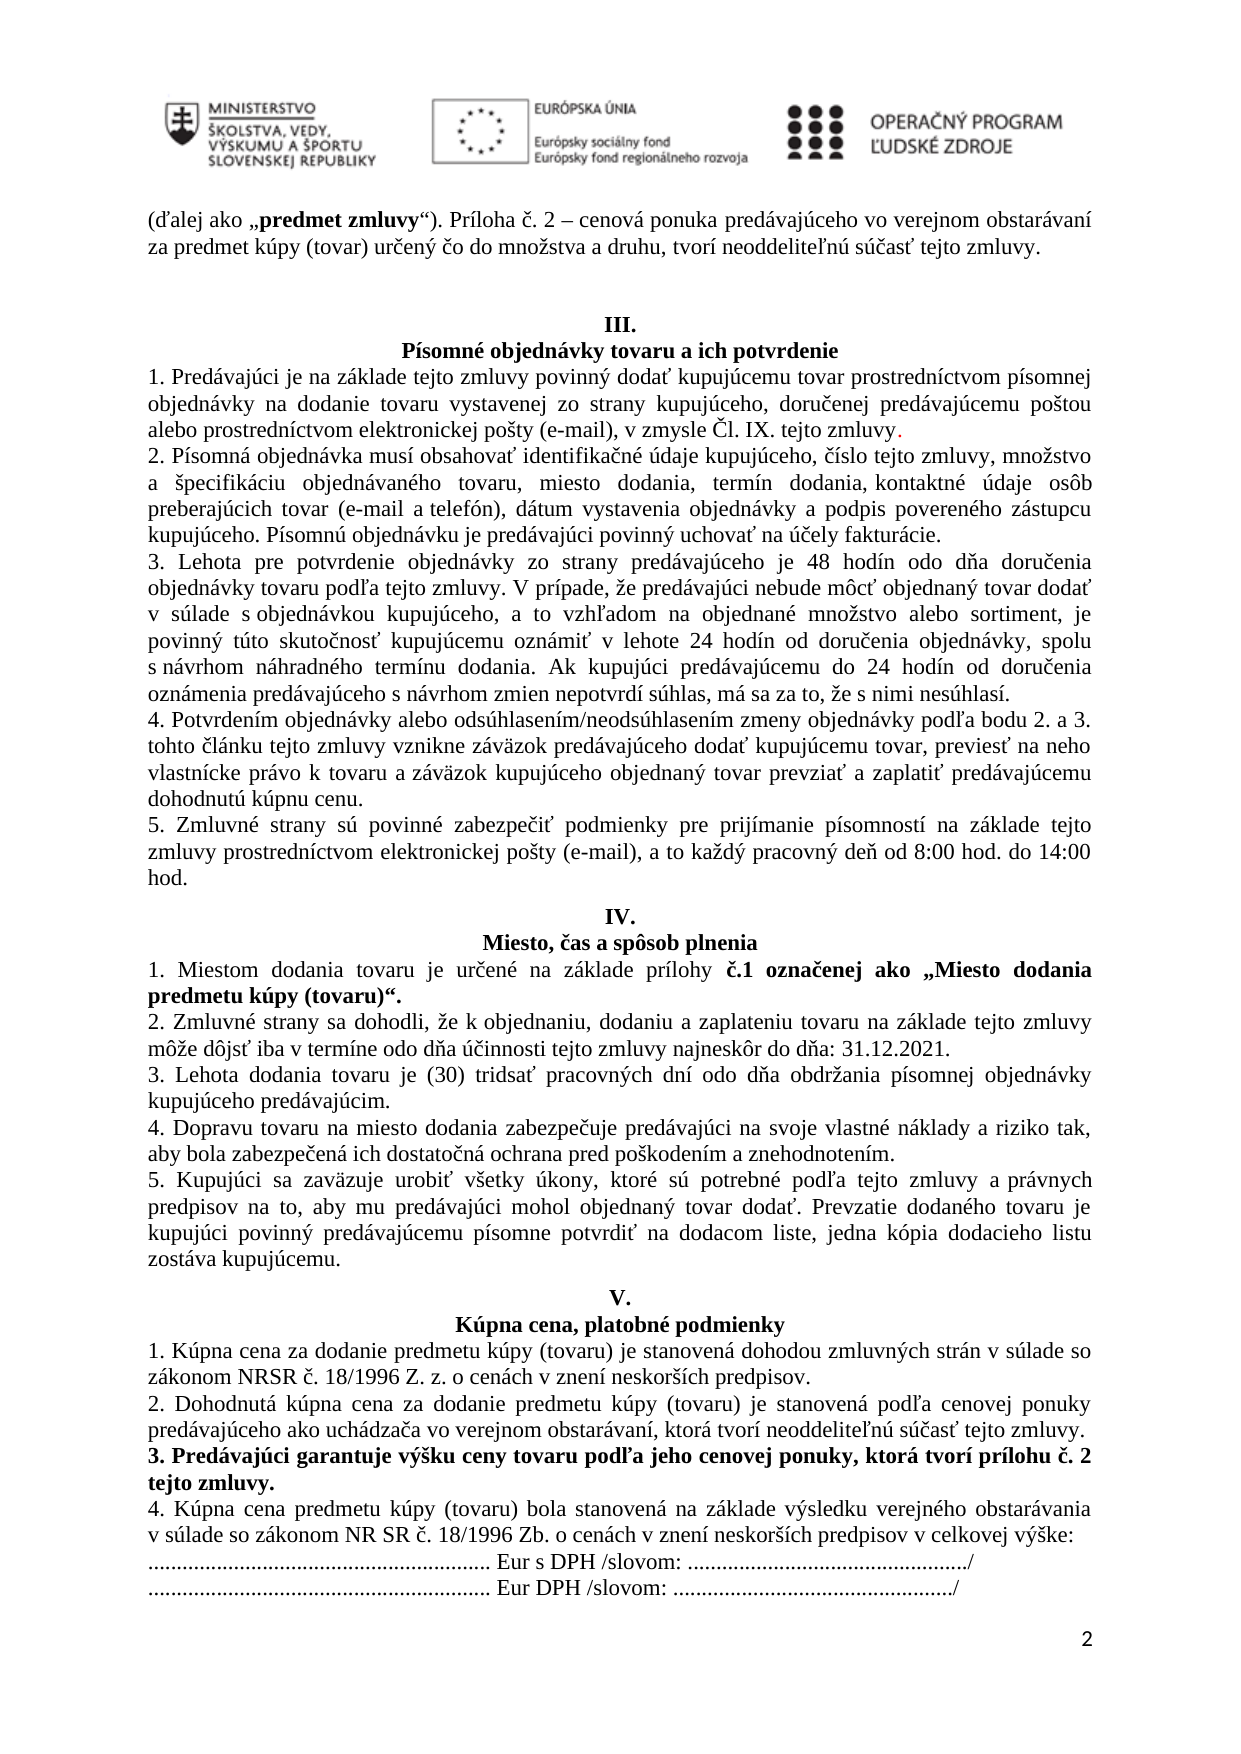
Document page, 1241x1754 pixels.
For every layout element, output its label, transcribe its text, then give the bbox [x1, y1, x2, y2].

text 2. Písomná objednávka musí obsahovať identifikačné údaje kupujúceho, číslo tejto zmluvy, množstvo a špecifikáciu objednávaného tovaru, miesto dodania, termín dodania, kontaktné údaje osôb preberajúcich tovar (e-mail a telefón), dátum vystavenia objednávky a podpis povereného zástupcu kupujúceho. Písomnú objednávku je predávajúci povinný uchovať na účely fakturácie. [148, 442, 1093, 548]
text Miesto, čas a spôsob plnenia [148, 929, 1093, 956]
text 3. Lehota pre potvrdenie objednávky zo strany predávajúceho je 48 hodín odo dňa doručenia objednávky tovaru podľa tejto zmluvy. V prípade, že predávajúci nebude môcť objednaný tovar dodať v súlade s objednávkou kupujúceho, a to vzhľadom na objednané množstvo alebo sortiment, je povinný túto skutočnosť kupujúcemu oznámiť v lehote 24 hodín od doručenia objednávky, spolu s návrhom náhradného termínu dodania. Ak kupujúci predávajúcemu do 24 hodín od doručenia oznámenia predávajúceho s návrhom zmien nepotvrdí súhlas, má sa za to, že s nimi nesúhlasí. [148, 548, 1093, 706]
text Písomné objednávky tovaru a ich potvrdenie [148, 337, 1093, 363]
text 4. Kúpna cena predmetu kúpy (tovaru) bola stanovená na základe výsledku verejného obstarávania v súlade so zákonom NR SR č. 18/1996 Zb. o cenách v znení neskorších predpisov v celkovej výške: [148, 1495, 1093, 1548]
text 2. Zmluvné strany sa dohodli, že k objednaniu, dodaniu a zaplateniu tovaru na základe tejto zmluvy môže dôjsť iba v termíne odo dňa účinnosti tejto zmluvy najneskôr do dňa: 31.12.2021. [148, 1008, 1093, 1061]
text III. [148, 311, 1093, 337]
text 2. Dohodnutá kúpna cena za dodanie predmetu kúpy (tovaru) je stanovená podľa cenovej ponuky predávajúceho ako uchádzača vo verejnom obstarávaní, ktorá tvorí neoddeliteľnú súčasť tejto zmluvy. [148, 1390, 1093, 1442]
text 4. Potvrdením objednávky alebo odsúhlasením/neodsúhlasením zmeny objednávky podľa bodu 2. a 3. tohto článku tejto zmluvy vznikne záväzok predávajúceho dodať kupujúcemu tovar, previesť na neho vlastnícke právo k tovaru a záväzok kupujúceho objednaný tovar prevziať a zaplatiť predávajúcemu dohodnutú kúpnu cenu. [148, 706, 1093, 811]
text 1. Kúpna cena za dodanie predmetu kúpy (tovaru) je stanovená dohodou zmluvných strán v súlade so zákonom NRSR č. 18/1996 Z. z. o cenách v znení neskorších predpisov. [148, 1337, 1093, 1390]
text V. [148, 1284, 1093, 1311]
text 3. Lehota dodania tovaru je (30) tridsať pracovných dní odo dňa obdržania písomnej objednávky kupujúceho predávajúcim. [148, 1061, 1093, 1114]
text Kúpna cena, platobné podmienky [148, 1311, 1093, 1337]
text 5. Kupujúci sa zaväzuje urobiť všetky úkony, ktoré sú potrebné podľa tejto zmluvy a právnych predpisov na to, aby mu predávajúci mohol objednaný tovar dodať. Prevzatie dodaného tovaru je kupujúci povinný predávajúcemu písomne potvrdiť na dodacom liste, jedna kópia dodacieho listu zostáva kupujúcemu. [148, 1166, 1093, 1272]
text 5. Zmluvné strany sú povinné zabezpečiť podmienky pre prijímanie písomností na základe tejto zmluvy prostredníctvom elektronickej pošty (e-mail), a to každý pracovný deň od 8:00 hod. do 14:00 hod. [148, 811, 1093, 890]
text 3. Predávajúci garantuje výšku ceny tovaru podľa jeho cenovej ponuky, ktorá tvorí prílohu č. 2 tejto zmluvy. [148, 1442, 1093, 1495]
text ............................................................ Eur s DPH /slovom: ................................................./ [148, 1548, 1093, 1574]
text IV. [148, 903, 1093, 929]
text 1. Miestom dodania tovaru je určené na základe prílohy č.1 označenej ako „Miesto dodania predmetu kúpy (tovaru)“. [148, 956, 1093, 1008]
text ............................................................ Eur DPH /slovom: ................................................./ [148, 1574, 1093, 1601]
text 1. Predávajúci je na základe tejto zmluvy povinný dodať kupujúcemu tovar prostredníctvom písomnej objednávky na dodanie tovaru vystavenej zo strany kupujúceho, doručenej predávajúcemu poštou alebo prostredníctvom elektronickej pošty (e-mail), v zmysle Čl. IX. tejto zmluvy. [148, 363, 1093, 442]
text 4. Dopravu tovaru na miesto dodania zabezpečuje predávajúci na svoje vlastné náklady a riziko tak, aby bola zabezpečená ich dostatočná ochrana pred poškodením a znehodnotením. [148, 1114, 1093, 1166]
picture [147, 73, 1092, 207]
